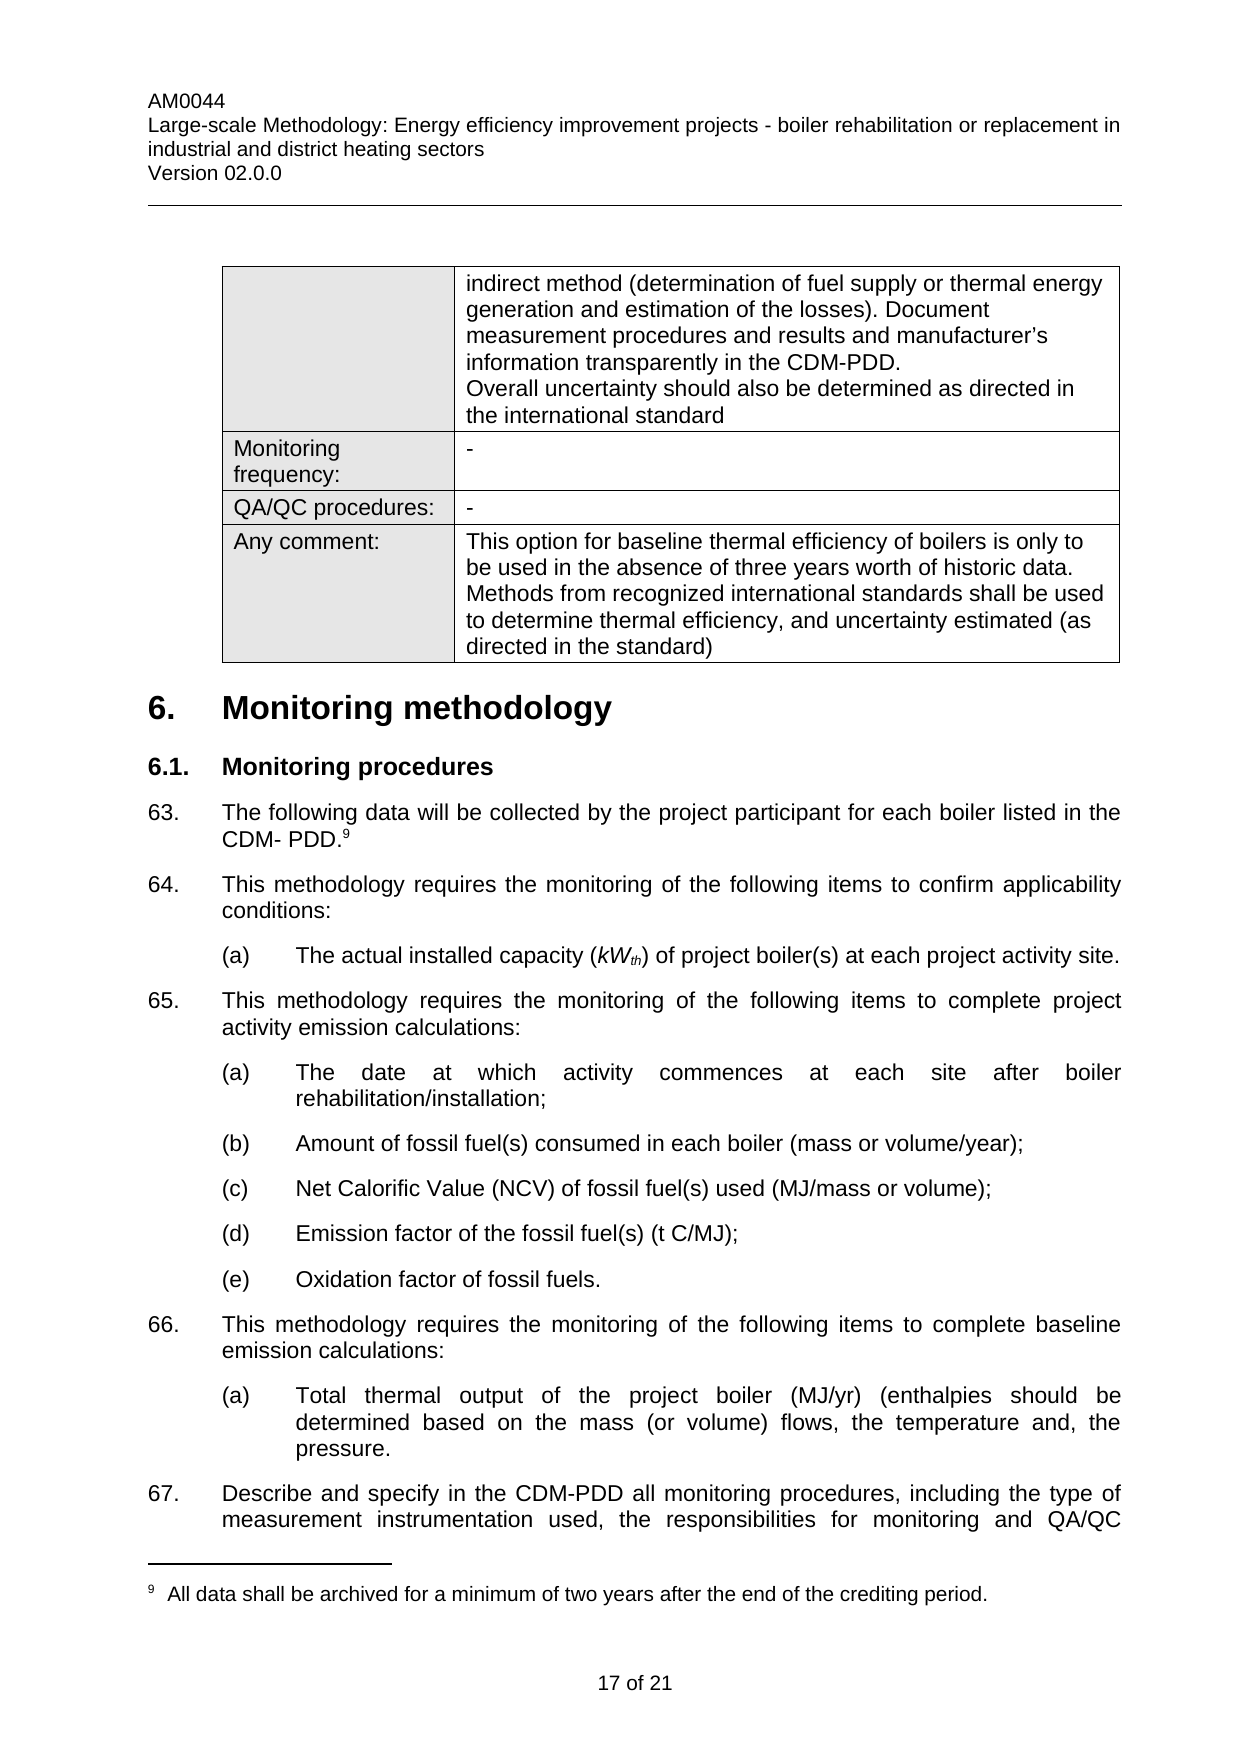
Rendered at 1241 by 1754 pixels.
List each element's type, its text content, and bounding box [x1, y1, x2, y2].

text Total thermal output of the project boiler (MJ/yr) (enthalpies should be determined based on the mass (or volume) flows, the temperature and, the pressure. [222, 1382, 1122, 1461]
text Amount of fossil fuel(s) consumed in each boiler (mass or volume/year); [222, 1130, 1122, 1157]
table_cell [223, 267, 454, 431]
table_cell QA/QC procedures: [223, 491, 454, 524]
table_cell Monitoring frequency: [223, 432, 454, 490]
text This methodology requires the monitoring of the following items to confirm applicability conditions: [148, 871, 1122, 923]
text This methodology requires the monitoring of the following items to complete project activity emission calculations: [148, 987, 1122, 1040]
table_cell This option for baseline thermal efficiency of boilers is only to be used in the absence of three years worth of historic data. Methods from recognized international standards shall be used to determine thermal efficiency, and uncertainty estimated (as directed in the standard) [455, 525, 1119, 662]
table_cell - [455, 432, 1119, 490]
table_cell Any comment: [223, 525, 454, 662]
text This methodology requires the monitoring of the following items to complete baseline emission calculations: [148, 1311, 1122, 1363]
text The date at which activity commences at each site after boiler rehabilitation/installation; [222, 1059, 1122, 1111]
text Net Calorific Value (NCV) of fossil fuel(s) used (MJ/mass or volume); [222, 1175, 1122, 1202]
text Emission factor of the fossil fuel(s) (t C/MJ); [222, 1220, 1122, 1247]
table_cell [455, 267, 1119, 431]
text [148, 1480, 1122, 1533]
text The actual installed capacity (kWth) of project boiler(s) at each project activity site. [222, 942, 1122, 968]
table_cell - [455, 491, 1119, 524]
text Monitoring methodology [148, 688, 1122, 727]
text Oxidation factor of fossil fuels. [222, 1266, 1122, 1292]
text Monitoring procedures [148, 752, 1122, 781]
text The following data will be collected by the project participant for each boiler listed in the CDM- PDD. [148, 799, 1122, 852]
